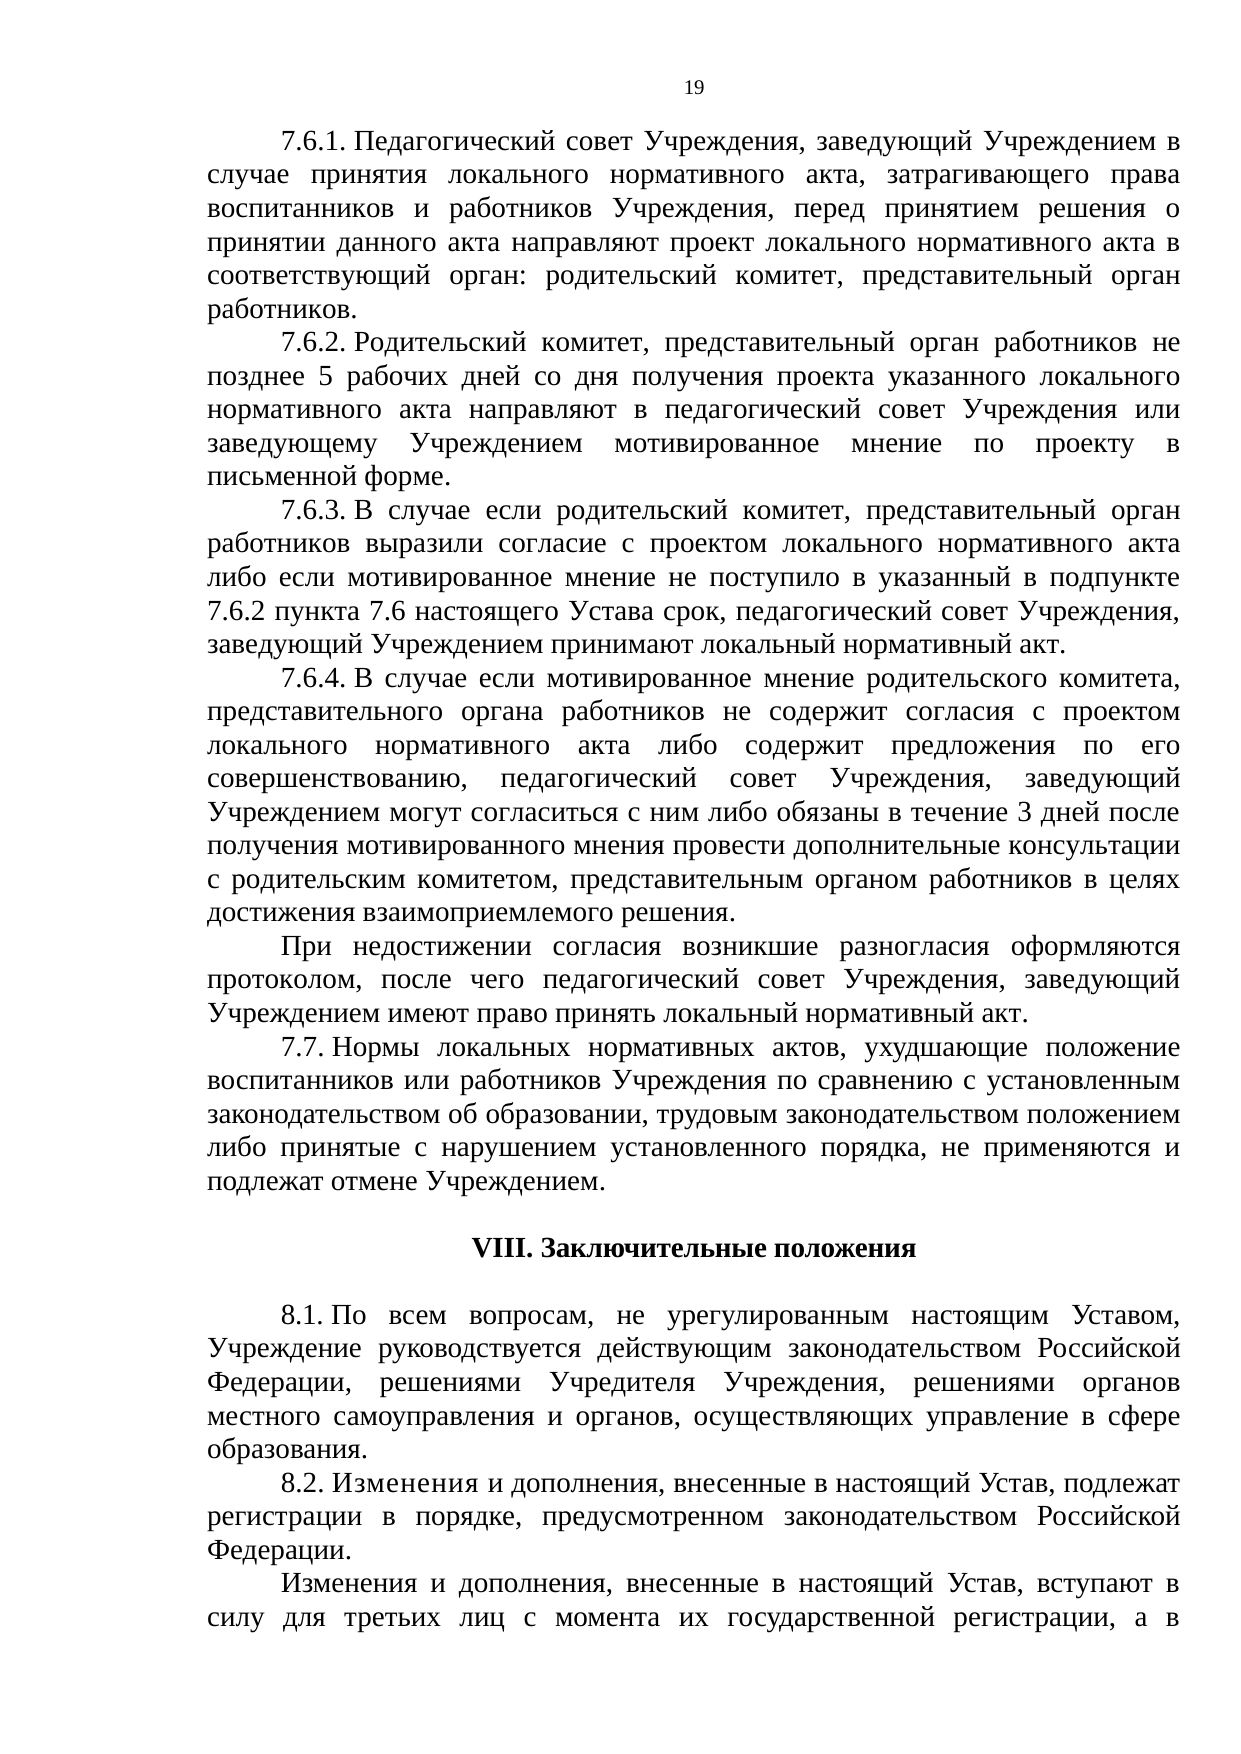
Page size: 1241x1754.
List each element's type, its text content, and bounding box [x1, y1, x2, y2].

text VIII. Заключительные положения [207, 1230, 1181, 1263]
list 7.6.1. Педагогический совет Учреждения, заведующий Учреждением в случае принятия локального нормативного акта, затрагивающего права воспитанников и работников Учреждения, перед принятием решения о принятии данного акта направляют проект локального нормативного акта в соответствующий орган: родительский комитет, представительный орган работников. [207, 123, 1181, 324]
list 7.6.2. Родительский комитет, представительный орган работников не позднее 5 рабочих дней со дня получения проекта указанного локального нормативного акта направляют в педагогический совет Учреждения или заведующему Учреждением мотивированное мнение по проекту в письменной форме. [207, 324, 1181, 492]
text 8.1. По всем вопросам, не урегулированным настоящим Уставом, Учреждение руководствуется действующим законодательством Российской Федерации, решениями Учредителя Учреждения, решениями органов местного самоуправления и органов, осуществляющих управление в сфере образования. [207, 1297, 1181, 1465]
text 8.2. Изменения и дополнения, внесенные в настоящий Устав, подлежат регистрации в порядке, предусмотренном законодательством Российской Федерации. [207, 1465, 1181, 1565]
text 7.7. Нормы локальных нормативных актов, ухудшающие положение воспитанников или работников Учреждения по сравнению с установленным законодательством об образовании, трудовым законодательством положением либо принятые с нарушением установленного порядка, не применяются и подлежат отмене Учреждением. [207, 1029, 1181, 1196]
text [207, 1565, 1181, 1632]
list 7.6.3. В случае если родительский комитет, представительный орган работников выразили согласие с проектом локального нормативного акта либо если мотивированное мнение не поступило в указанный в подпункте 7.6.2 пункта 7.6 настоящего Устава срок, педагогический совет Учреждения, заведующий Учреждением принимают локальный нормативный акт. [207, 492, 1181, 660]
list При недостижении согласия возникшие разногласия оформляются протоколом, после чего педагогический совет Учреждения, заведующий Учреждением имеют право принять локальный нормативный акт. [207, 928, 1181, 1029]
list 7.6.4. В случае если мотивированное мнение родительского комитета, представительного органа работников не содержит согласия с проектом локального нормативного акта либо содержит предложения по его совершенствованию, педагогический совет Учреждения, заведующий Учреждением могут согласиться с ним либо обязаны в течение 3 дней после получения мотивированного мнения провести дополнительные консультации с родительским комитетом, представительным органом работников в целях достижения взаимоприемлемого решения. [207, 660, 1181, 928]
